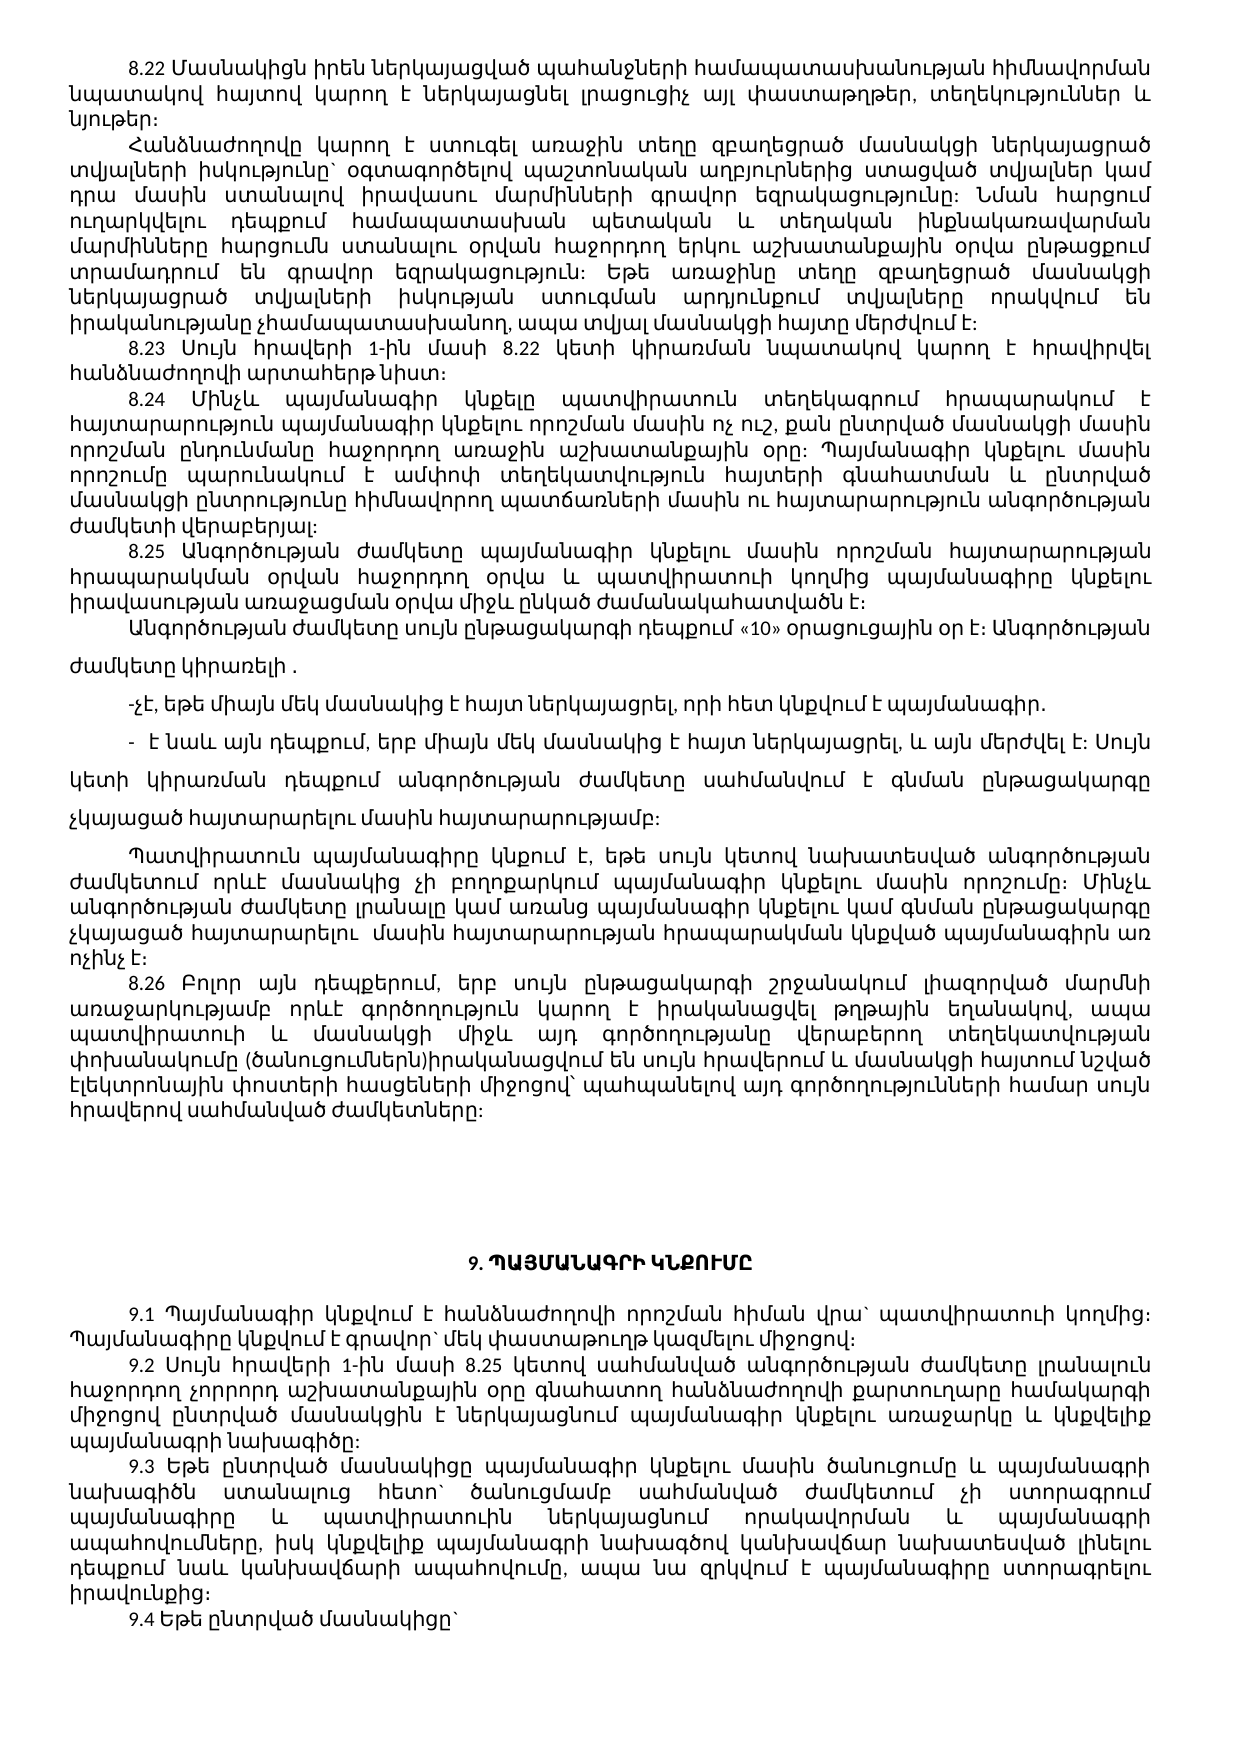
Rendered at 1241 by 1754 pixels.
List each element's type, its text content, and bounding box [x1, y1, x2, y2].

text 9.1 Պայմանագիր կնքվում է հանձնաժողովի որոշման հիման վրա` պատվիրատուի կողմից։ Պայմանագիրը կնքվում է գրավոր` մեկ փաստաթուղթ կազմելու միջոցով։ [69, 1301, 1152, 1352]
text Հանձնաժողովը կարող է ստուգել առաջին տեղը զբաղեցրած մասնակցի ներկայացրած տվյալների իսկությունը` օգտագործելով պաշտոնական աղբյուրներից ստացված տվյալներ կամ դրա մասին ստանալով իրավասու մարմինների գրավոր եզրակացությունը: Նման հարցում ուղարկվելու դեպքում համապատասխան պետական և տեղական ինքնակառավարման մարմինները հարցումն ստանալու օրվան հաջորդող երկու աշխատանքային օրվա ընթացքում տրամադրում են գրավոր եզրակացություն: Եթե առաջինը տեղը զբաղեցրած մասնակցի ներկայացրած տվյալների իսկության ստուգման արդյունքում տվյալները որակվում են իրականությանը չհամապատասխանող, ապա տվյալ մասնակցի հայտը մերժվում է: [69, 132, 1152, 335]
text 9.2 Սույն հրավերի 1-ին մասի 8.25 կետով սահմանված անգործության ժամկետը լրանալուն հաջորդող չորրորդ աշխատանքային օրը գնահատող հանձնաժողովի քարտուղարը համակարգի միջոցով ընտրված մասնակցին է ներկայացնում պայմանագիր կնքելու առաջարկը և կնքվելիք պայմանագրի նախագիծը: [69, 1352, 1152, 1453]
text 9. ՊԱՅՄԱՆԱԳՐԻ ԿՆՔՈՒՄԸ [69, 1250, 1152, 1276]
text 8.22 Մասնակիցն իրեն ներկայացված պահանջների համապատասխանության հիմնավորման նպատակով հայտով կարող է ներկայացնել լրացուցիչ այլ փաստաթղթեր, տեղեկություններ և նյութեր։ [69, 56, 1152, 132]
text - է նաև այն դեպքում, երբ միայն մեկ մասնակից է հայտ ներկայացրել, և այն մերժվել է: Սույն կետի կիրառման դեպքում անգործության ժամկետը սահմանվում է գնման ընթացակարգը չկայացած հայտարարելու մասին հայտարարությամբ: [69, 729, 1152, 831]
text 8.26 Բոլոր այն դեպքերում, երբ սույն ընթացակարգի շրջանակում լիազորված մարմնի առաջարկությամբ որևէ գործողություն կարող է իրականացվել թղթային եղանակով, ապա պատվիրատուի և մասնակցի միջև այդ գործողությանը վերաբերող տեղեկատվության փոխանակումը (ծանուցումներն)իրականացվում են սույն հրավերում և մասնակցի հայտում նշված էլեկտրոնային փոստերի հասցեների միջոցով՝ պահպանելով այդ գործողությունների համար սույն հրավերով սահմանված ժամկետները: [69, 971, 1152, 1123]
text 8.23 Սույն հրավերի 1-ին մասի 8.22 կետի կիրառման նպատակով կարող է հրավիրվել հանձնաժողովի արտահերթ նիստ։ [69, 335, 1152, 386]
text Անգործության ժամկետը սույն ընթացակարգի դեպքում «10» օրացուցային օր է։ Անգործության ժամկետը կիրառելի ․ [69, 615, 1152, 678]
text 8.25 Անգործության ժամկետը պայմանագիր կնքելու մասին որոշման հայտարարության հրապարակման օրվան հաջորդող օրվա և պատվիրատուի կողմից պայմանագիրը կնքելու իրավասության առաջացման օրվա միջև ընկած ժամանակահատվածն է։ [69, 538, 1152, 615]
text Պատվիրատուն պայմանագիրը կնքում է, եթե սույն կետով նախատեսված անգործության ժամկետում որևէ մասնակից չի բողոքարկում պայմանագիր կնքելու մասին որոշումը։ Մինչև անգործության ժամկետը լրանալը կամ առանց պայմանագիր կնքելու կամ գնման ընթացակարգը չկայացած հայտարարելու մասին հայտարարության հրապարակման կնքված պայմանագիրն առ ոչինչ է։ [69, 843, 1152, 971]
text 9.3 Եթե ընտրված մասնակիցը պայմանագիր կնքելու մասին ծանուցումը և պայմանագրի նախագիծն ստանալուց հետո` ծանուցմամբ սահմանված ժամկետում չի ստորագրում պայմանագիրը և պատվիրատուին ներկայացնում որակավորման և պայմանագրի ապահովումները, իսկ կնքվելիք պայմանագրի նախագծով կանխավճար նախատեսված լինելու դեպքում նաև կանխավճարի ապահովումը, ապա նա զրկվում է պայմանագիրը ստորագրելու իրավունքից։ [69, 1453, 1152, 1606]
text 9.4 Եթե ընտրված մասնակիցը` [69, 1606, 1152, 1631]
text -չէ, եթե միայն մեկ մասնակից է հայտ ներկայացրել, որի հետ կնքվում է պայմանագիր․ [69, 691, 1152, 716]
text 8.24 Մինչև պայմանագիր կնքելը պատվիրատուն տեղեկագրում հրապարակում է հայտարարություն պայմանագիր կնքելու որոշման մասին ոչ ուշ, քան ընտրված մասնակցի մասին որոշման ընդունմանը հաջորդող առաջին աշխատանքային օրը: Պայմանագիր կնքելու մասին որոշումը պարունակում է ամփոփ տեղեկատվություն հայտերի գնահատման և ընտրված մասնակցի ընտրությունը հիմնավորող պատճառների մասին ու հայտարարություն անգործության ժամկետի վերաբերյալ: [69, 386, 1152, 538]
